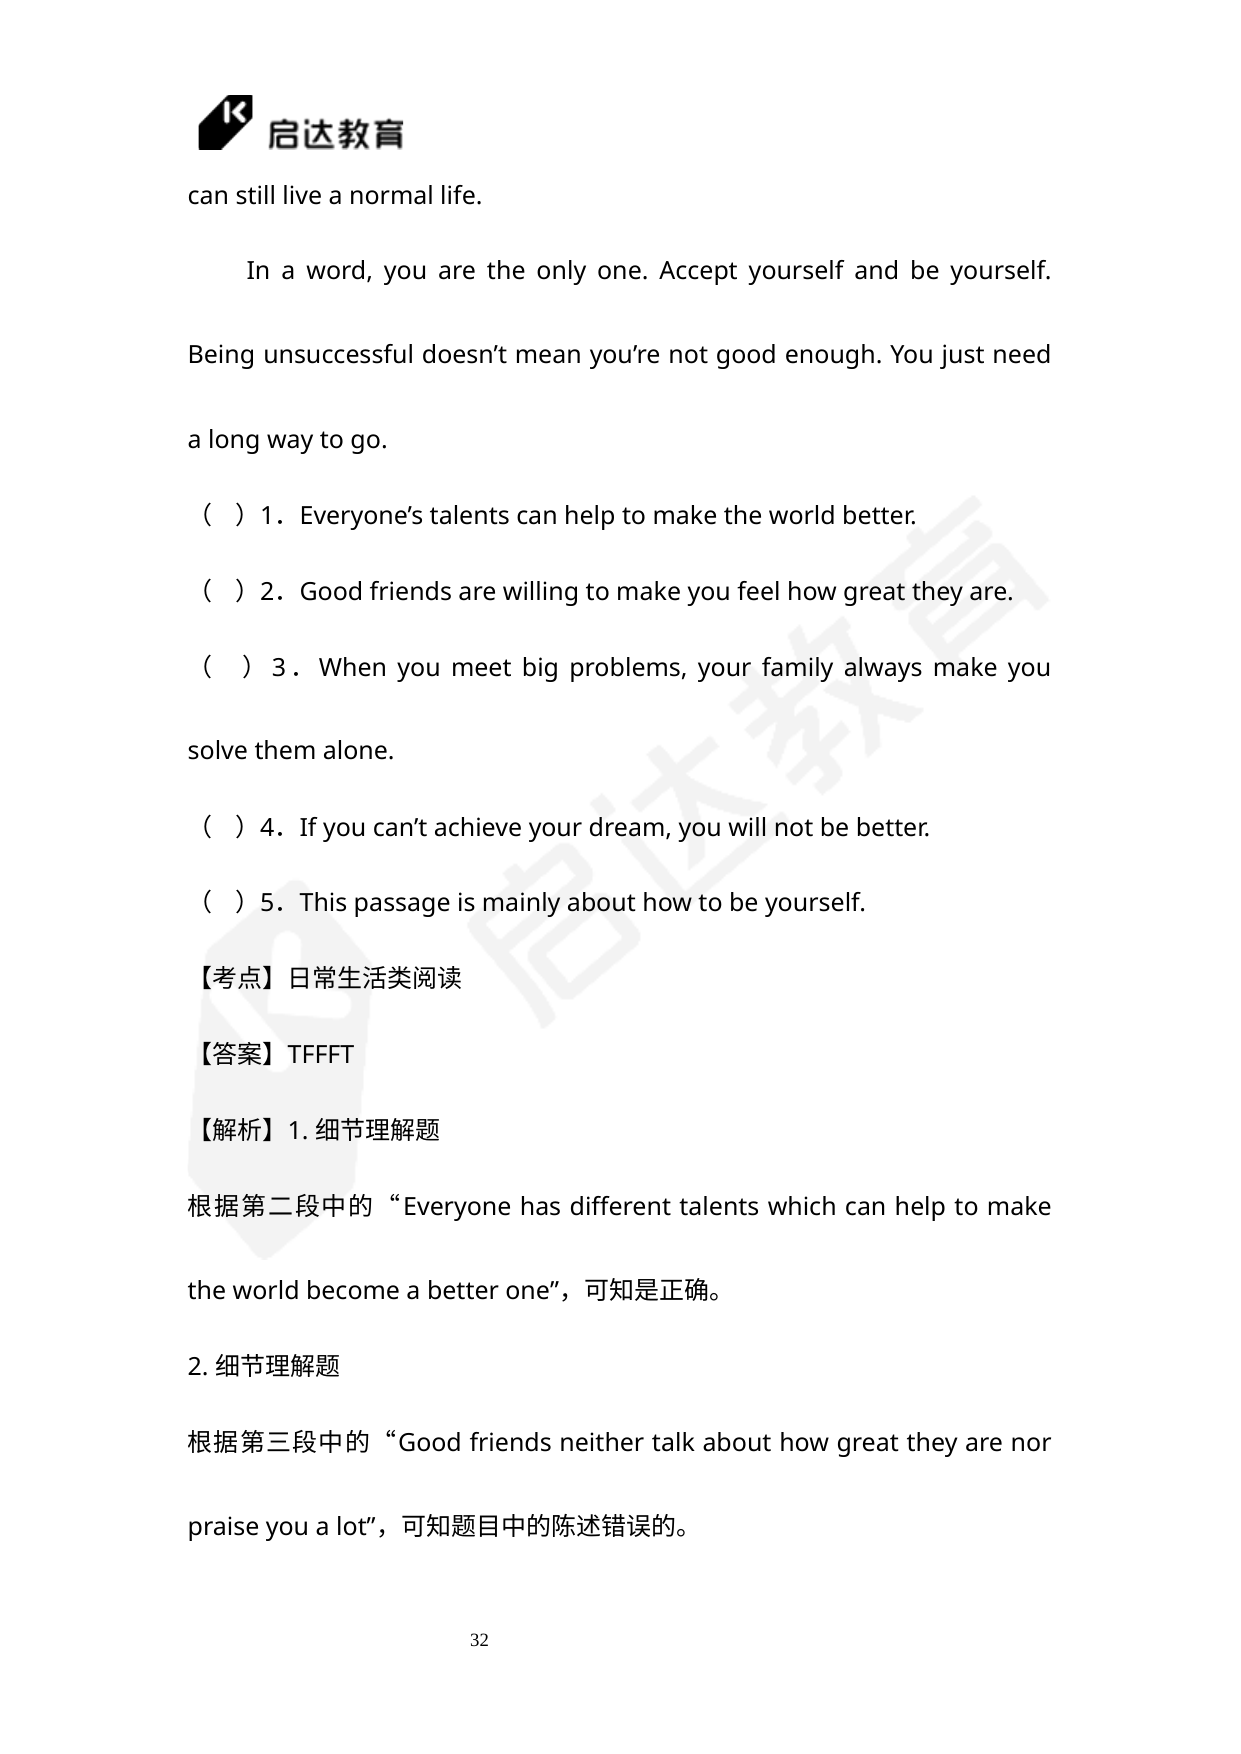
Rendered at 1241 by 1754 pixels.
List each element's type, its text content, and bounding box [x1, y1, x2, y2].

text （ ）2．Good friends are willing to make you feel how great they are. [187, 557, 1053, 622]
text 【答案】TFFFT [187, 1020, 1053, 1085]
text 【解析】1. 细节理解题 [187, 1096, 1053, 1161]
picture [198, 95, 404, 150]
text 【考点】日常生活类阅读 [187, 944, 1053, 1009]
text （ ）5．This passage is mainly about how to be yourself. [187, 868, 1053, 933]
text （ ）3．When you meet big problems, your family always make you solve them alone. [187, 633, 1053, 782]
text 根据第二段中的“Everyone has different talents which can help to make the world become a better one”，可知是正确。 [187, 1172, 1053, 1321]
text In a word, you are the only one. Accept yourself and be yourself. Being unsuccessful doesn’t mean you’re not good enough. You just need a long way to go. [187, 237, 1053, 471]
text （ ）4．If you can’t achieve your dream, you will not be better. [187, 793, 1053, 858]
text 根据第三段中的“Good friends neither talk about how great they are nor praise you a lot”，可知题目中的陈述错误的。 [187, 1408, 1053, 1557]
text 2. 细节理解题 [187, 1332, 1053, 1397]
text （ ）1．Everyone’s talents can help to make the world better. [187, 481, 1053, 546]
